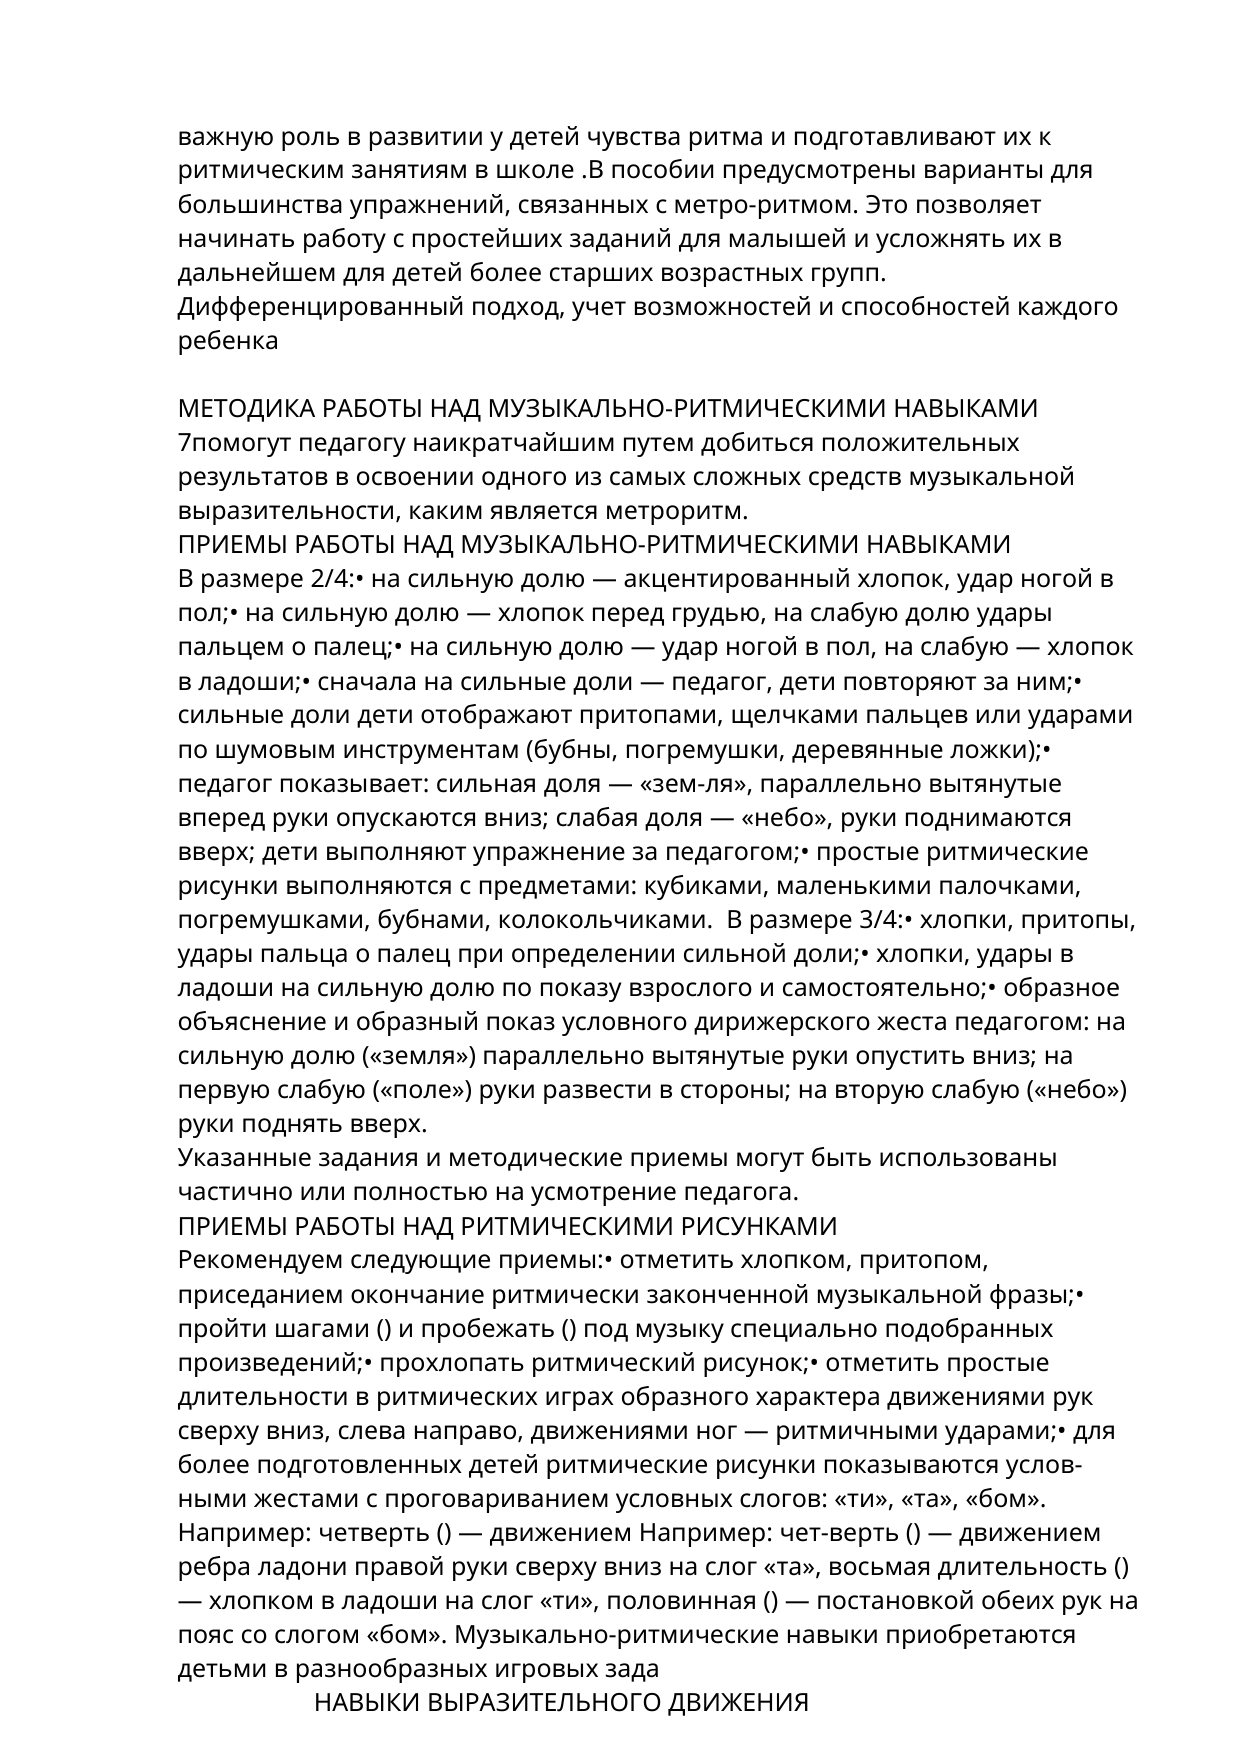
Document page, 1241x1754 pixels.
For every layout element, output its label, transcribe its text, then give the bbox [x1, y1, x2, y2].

text Рекомендуем следующие приемы:• отметить хлопком, притопом, приседанием окончание ритмически законченной музыкальной фразы;• пройти шагами () и пробежать () под музыку специально подобранных произведений;• прохлопать ритмический рисунок;• отметить простые длительности в ритмических играх образного характера движениями рук сверху вниз, слева направо, движениями ног — ритмичными ударами;• для более подготовленных детей ритмические рисунки показываются услов-ными жестами с проговариванием условных слогов: «ти», «та», «бом». Например: четверть () — движением Например: чет-верть () — движением ребра ладони правой руки сверху вниз на слог «та», восьмая длительность () — хлопком в ладоши на слог «ти», половинная () — постановкой обеих рук на пояс со слогом «бом». Музыкально-ритмические навыки приобретаются детьми в разнообразных игровых зада [177, 1242, 1152, 1685]
text 7помогут педагогу наикратчайшим путем добиться положительных результатов в освоении одного из самых сложных средств музыкальной выразительности, каким является метроритм. [177, 425, 1152, 527]
text Указанные задания и методические приемы могут быть использованы частично или полностью на усмотрение педагога. [177, 1140, 1152, 1208]
text НАВЫКИ ВЫРАЗИТЕЛЬНОГО ДВИЖЕНИЯ [177, 1685, 1152, 1719]
text В размере 2/4:• на сильную долю — акцентированный хлопок, удар ногой в пол;• на сильную долю — хлопок перед грудью, на слабую долю удары пальцем о палец;• на сильную долю — удар ногой в пол, на слабую — хлопок в ладоши;• сначала на сильные доли — педагог, дети повторяют за ним;• сильные доли дети отображают притопами, щелчками пальцев или ударами по шумовым инструментам (бубны, погремушки, деревянные ложки);• педагог показывает: сильная доля — «зем-ля», параллельно вытянутые вперед руки опускаются вниз; слабая доля — «небо», руки поднимаются вверх; дети выполняют упражнение за педагогом;• простые ритмические рисунки выполняются с предметами: кубиками, маленькими палочками, погремушками, бубнами, колокольчиками. В размере 3/4:• хлопки, притопы, удары пальца о палец при определении сильной доли;• хлопки, удары в ладоши на сильную долю по показу взрослого и самостоятельно;• образное объяснение и образный показ условного дирижерского жеста педагогом: на сильную долю («земля») параллельно вытянутые руки опустить вниз; на первую слабую («поле») руки развести в стороны; на вторую слабую («небо») руки поднять вверх. [177, 561, 1152, 1140]
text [177, 118, 1152, 288]
text ПРИЕМЫ РАБОТЫ НАД МУЗЫКАЛЬНО-РИТМИЧЕСКИМИ НАВЫКАМИ [177, 527, 1152, 561]
text Дифференцированный подход, учет возможностей и способностей каждого ребенка [177, 288, 1152, 357]
text МЕТОДИКА РАБОТЫ НАД МУЗЫКАЛЬНО-РИТМИЧЕСКИМИ НАВЫКАМИ [177, 391, 1152, 425]
text ПРИЕМЫ РАБОТЫ НАД РИТМИЧЕСКИМИ РИСУНКАМИ [177, 1208, 1152, 1242]
